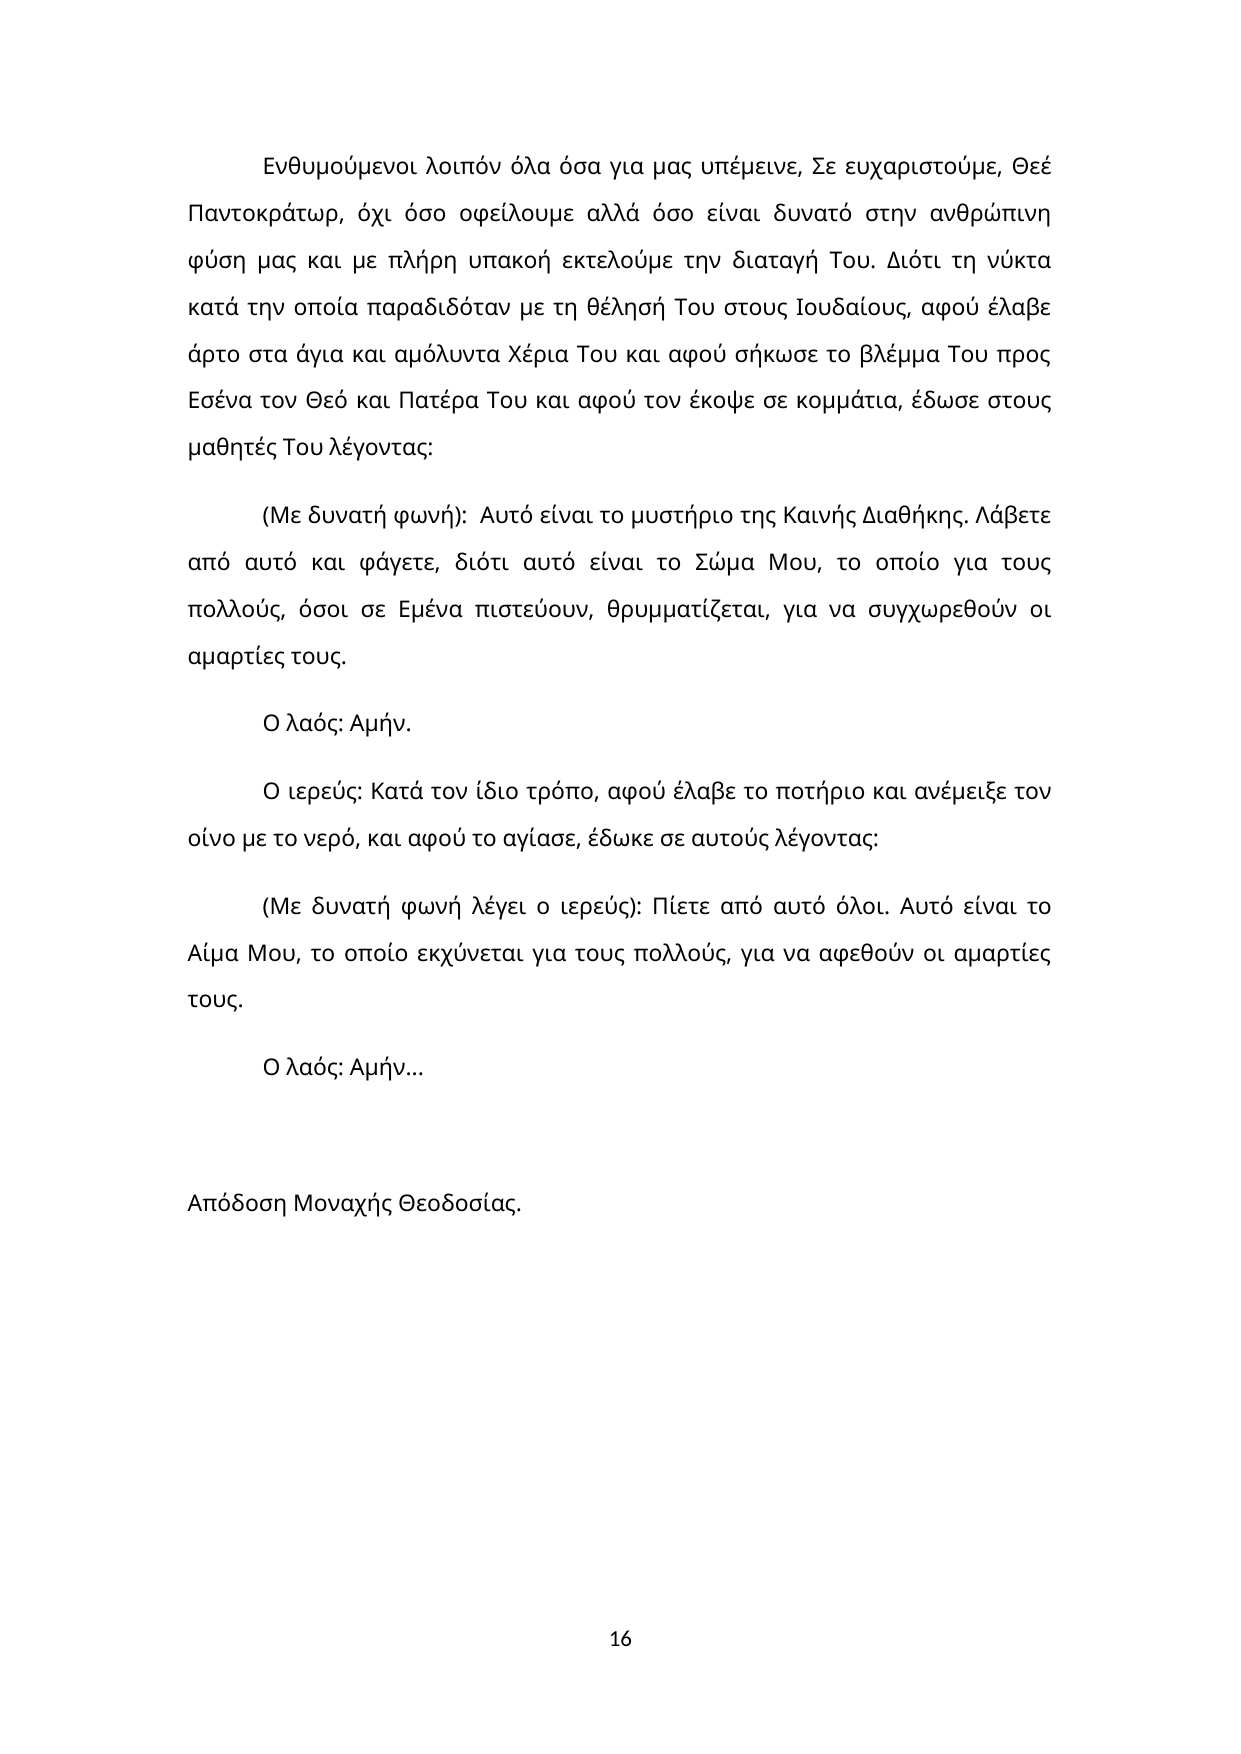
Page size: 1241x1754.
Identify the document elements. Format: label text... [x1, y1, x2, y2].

text (Με δυνατή φωνή λέγει ο ιερεύς): Πίετε από αυτό όλοι. Αυτό είναι το Αίμα Μου, το οποίο εκχύνεται για τους πολλούς, για να αφεθούν οι αμαρτίες τους. [187, 889, 1053, 1014]
text (Με δυνατή φωνή): Αυτό είναι το μυστήριο της Καινής Διαθήκης. Λάβετε από αυτό και φάγετε, διότι αυτό είναι το Σώμα Μου, το οποίο για τους πολλούς, όσοι σε Εμένα πιστεύουν, θρυμματίζεται, για να συγχωρεθούν οι αμαρτίες τους. [187, 499, 1053, 671]
text Ο λαός: Αμήν... [187, 1051, 1053, 1082]
text Ο ιερεύς: Κατά τον ίδιο τρόπο, αφού έλαβε το ποτήριο και ανέμειξε τον οίνο με το νερό, και αφού το αγίασε, έδωκε σε αυτούς λέγοντας: [187, 775, 1053, 853]
text Ενθυμούμενοι λοιπόν όλα όσα για μας υπέμεινε, Σε ευχαριστούμε, Θεέ Παντοκράτωρ, όχι όσο οφείλουμε αλλά όσο είναι δυνατό στην ανθρώπινη φύση μας και με πλήρη υπακοή εκτελούμε την διαταγή Του. Διότι τη νύκτα κατά την οποία παραδιδόταν με τη θέλησή Του στους Ιουδαίους, αφού έλαβε άρτο στα άγια και αμόλυντα Χέρια Του και αφού σήκωσε το βλέμμα Του προς Εσένα τον Θεό και Πατέρα Του και αφού τον έκοψε σε κομμάτια, έδωσε στους μαθητές Του λέγοντας: [187, 150, 1053, 462]
text Ο λαός: Αμήν. [187, 707, 1053, 738]
text Απόδοση Μοναχής Θεοδοσίας. [187, 1186, 1053, 1218]
